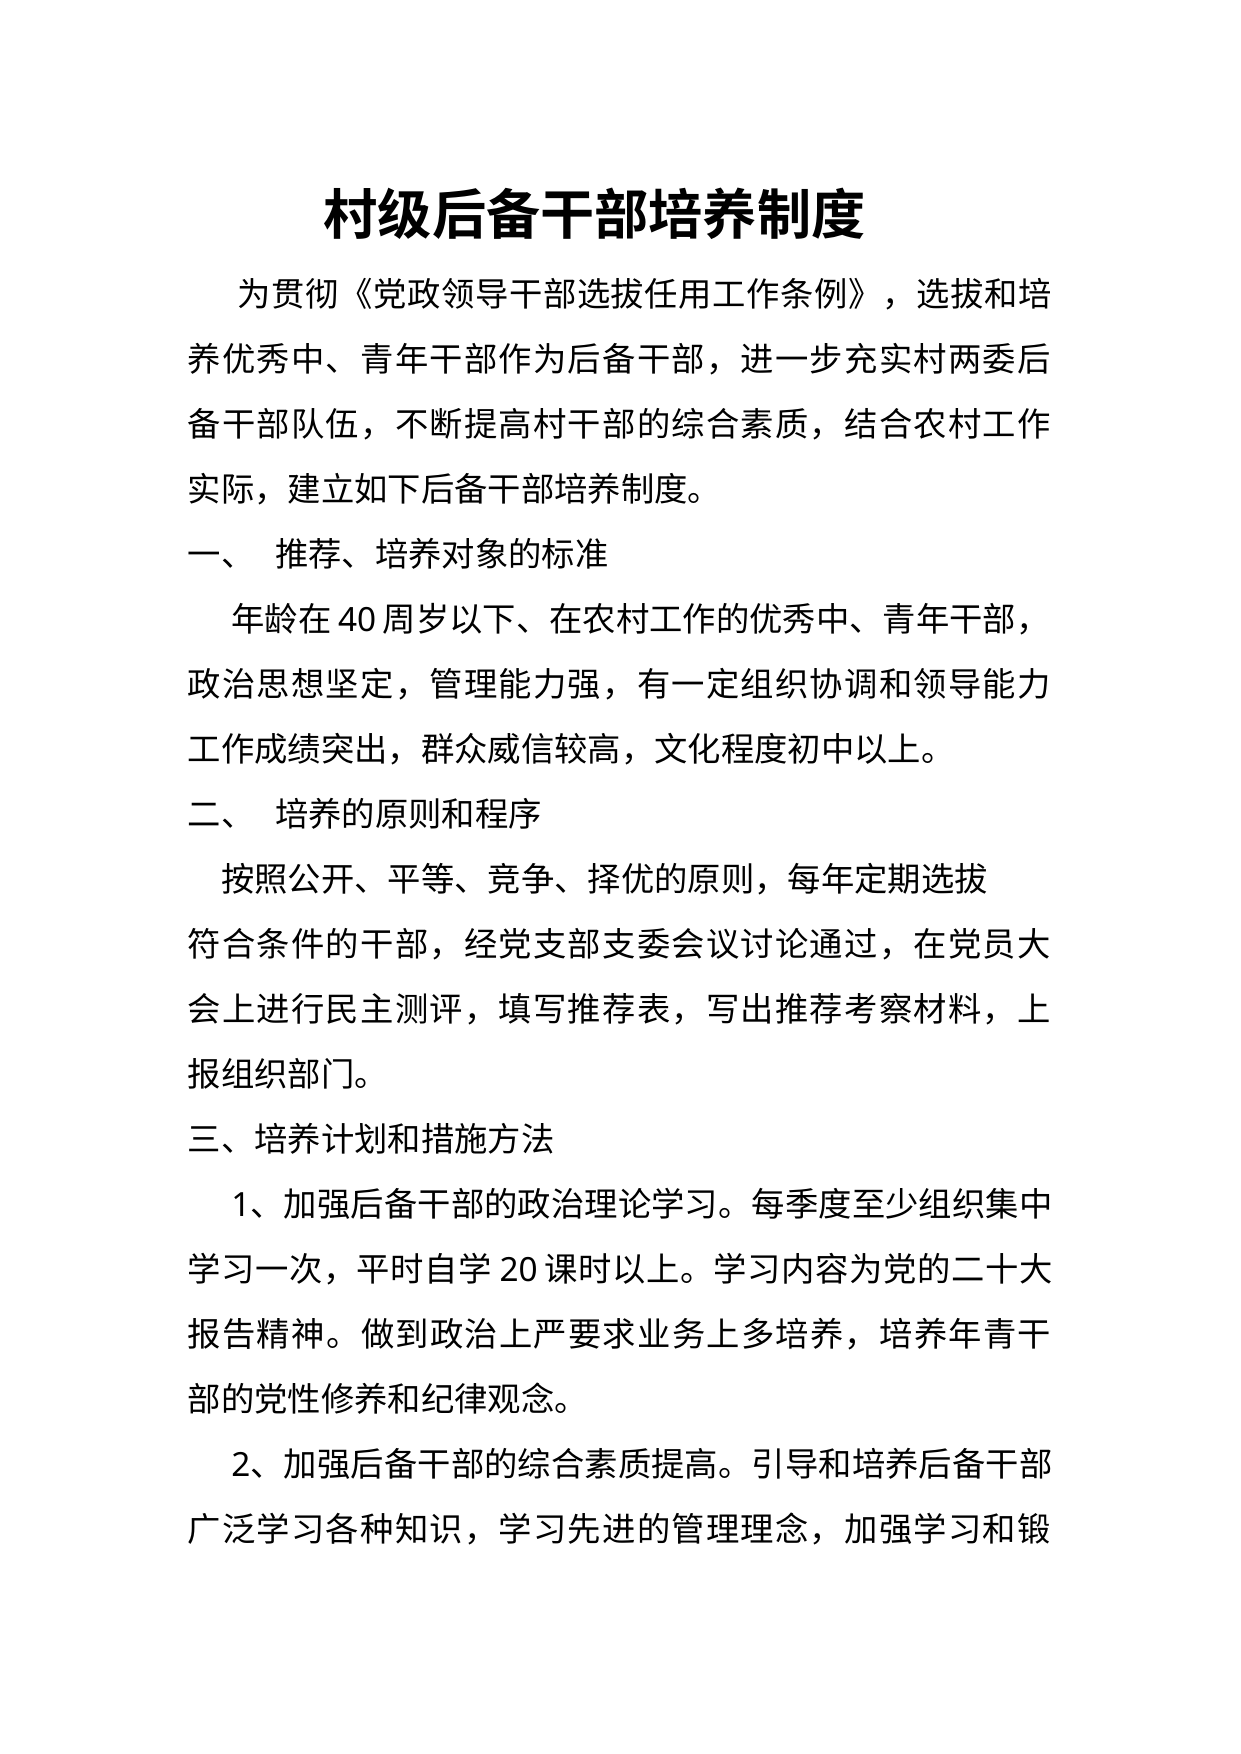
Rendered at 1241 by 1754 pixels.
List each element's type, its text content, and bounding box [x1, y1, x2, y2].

text 为贯彻《党政领导干部选拔任用工作条例》，选拔和培养优秀中、青年干部作为后备干部，进一步充实村两委后备干部队伍，不断提高村干部的综合素质，结合农村工作实际，建立如下后备干部培养制度。 [187, 259, 1053, 519]
list 培养的原则和程序 [187, 779, 1053, 844]
text 1、加强后备干部的政治理论学习。每季度至少组织集中学习一次，平时自学20课时以上。学习内容为党的二十大报告精神。做到政治上严要求业务上多培养，培养年青干部的党性修养和纪律观念。 [187, 1169, 1053, 1429]
text 符合条件的干部，经党支部支委会议讨论通过，在党员大会上进行民主测评，填写推荐表，写出推荐考察材料，上报组织部门。 [187, 909, 1053, 1104]
text 三、培养计划和措施方法 [187, 1104, 1053, 1169]
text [187, 1429, 1053, 1559]
list 推荐、培养对象的标准 [187, 519, 1053, 584]
text 村级后备干部培养制度 [187, 162, 1053, 259]
text 年龄在40周岁以下、在农村工作的优秀中、青年干部， [187, 584, 1053, 649]
text 按照公开、平等、竞争、择优的原则，每年定期选拔 [187, 844, 1053, 909]
text 政治思想坚定，管理能力强，有一定组织协调和领导能力，工作成绩突出，群众威信较高，文化程度初中以上。 [187, 649, 1053, 779]
